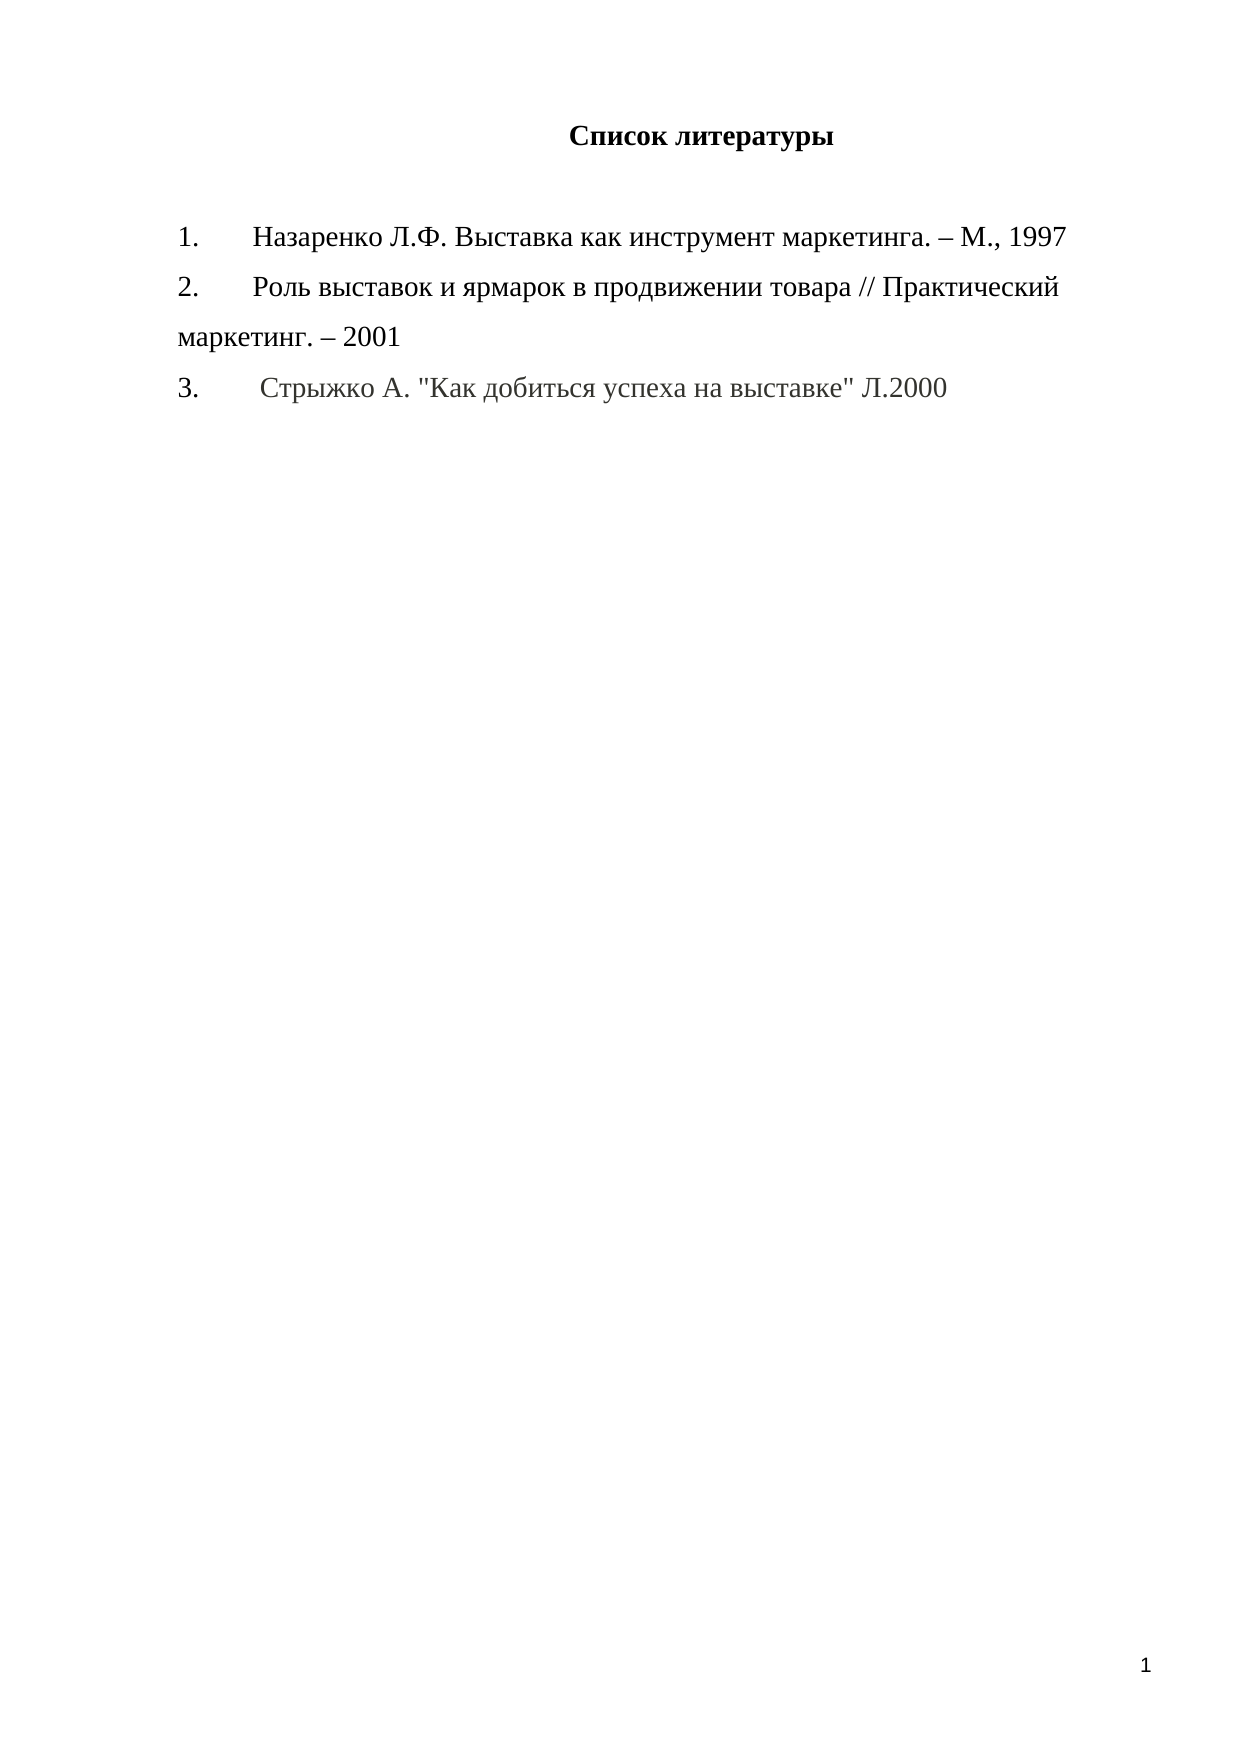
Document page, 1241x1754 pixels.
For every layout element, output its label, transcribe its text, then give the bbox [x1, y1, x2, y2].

list Роль выставок и ярмарок в продвижении товара // Практический маркетинг. – 2001 [177, 269, 1152, 353]
text Список литературы [177, 118, 1152, 152]
list Стрыжко А. "Как добиться успеха на выставке" Л.2000 [177, 370, 1152, 403]
list Назаренко Л.Ф. Выставка как инструмент маркетинга. – М., 1997 [177, 219, 1152, 252]
